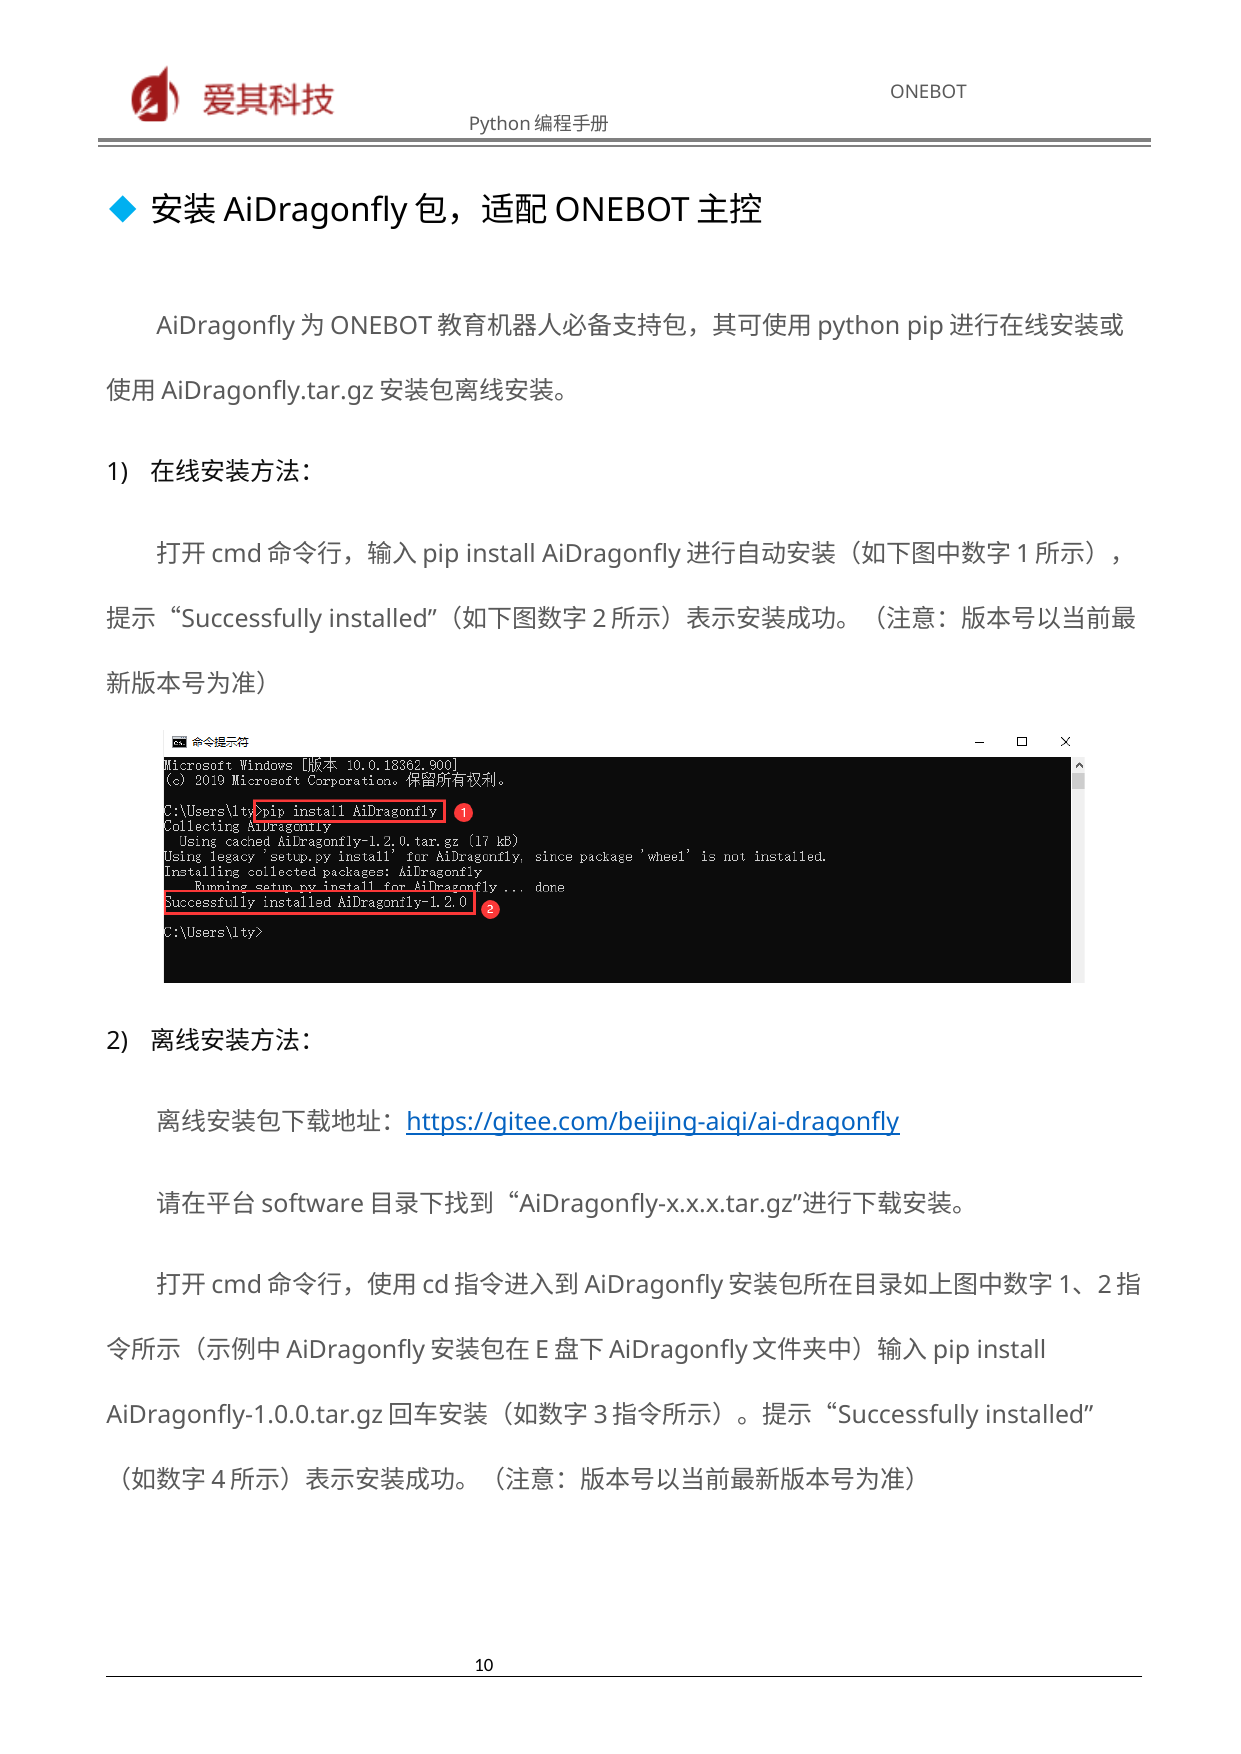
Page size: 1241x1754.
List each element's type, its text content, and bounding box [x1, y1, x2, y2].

text 离线安装包下载地址：https://gitee.com/beijing-aiqi/ai-dragonfly [106, 1087, 1142, 1152]
text 打开cmd命令行，输入pip install AiDragonfly进行自动安装（如下图中数字1所示），提示“Successfully installed”（如下图数字2所示）表示安装成功。（注意：版本号以当前最新版本号为准） [106, 519, 1142, 714]
list 在线安装方法： [106, 437, 1142, 502]
picture [163, 730, 1085, 983]
picture [110, 67, 339, 125]
text 安装AiDragonfly包，适配ONEBOT主控 [106, 174, 1142, 239]
text 请在平台software目录下找到“AiDragonfly-x.x.x.tar.gz”进行下载安装。 [106, 1169, 1142, 1234]
text 打开cmd命令行，使用cd指令进入到AiDragonfly安装包所在目录如上图中数字1、2指令所示（示例中AiDragonfly安装包在E盘下AiDragonfly文件夹中）输入pip install AiDragonfly-1.0.0.tar.gz回车安装（如数字3指令所示）。提示“Successfully installed”（如数字4所示）表示安装成功。（注意：版本号以当前最新版本号为准） [106, 1250, 1142, 1510]
text AiDragonfly为ONEBOT教育机器人必备支持包，其可使用python pip进行在线安装或使用AiDragonfly.tar.gz安装包离线安装。 [106, 291, 1142, 421]
text 离线安装方法： [106, 1006, 1142, 1071]
